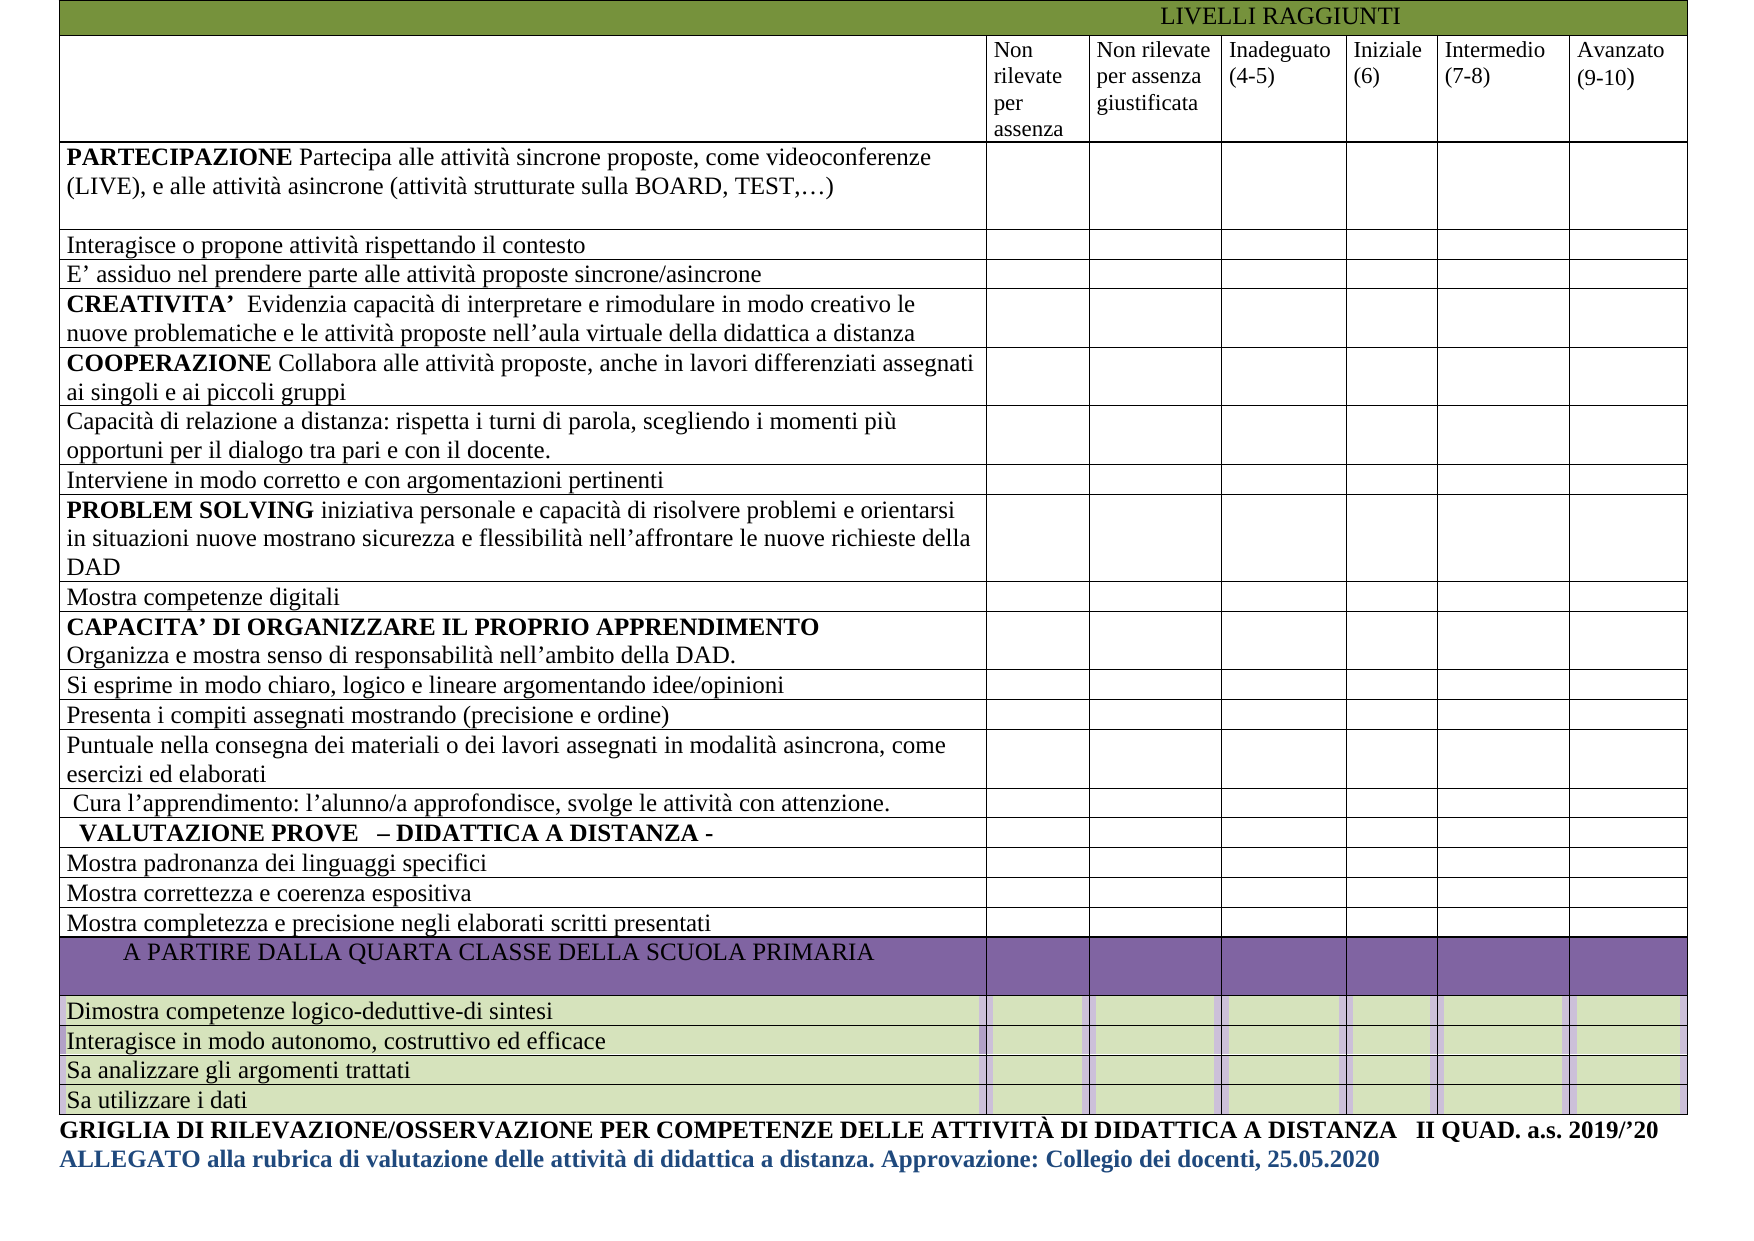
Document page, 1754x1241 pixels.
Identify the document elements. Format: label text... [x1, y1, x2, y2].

table_cell [987, 406, 1089, 464]
table_cell [1438, 730, 1569, 787]
table_cell [1562, 1026, 1569, 1054]
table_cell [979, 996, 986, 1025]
table_cell Iniziale (6) [1347, 36, 1437, 141]
table_cell [1438, 230, 1569, 258]
table_cell [1570, 230, 1687, 258]
table_cell [1090, 996, 1096, 1025]
table_cell [1090, 818, 1221, 847]
table_cell [1570, 670, 1687, 699]
table_cell [1347, 582, 1437, 611]
table_cell [1222, 582, 1346, 611]
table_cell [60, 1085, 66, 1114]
table_cell [1222, 495, 1346, 581]
table_cell Mostra padronanza dei linguaggi specifici [60, 848, 986, 877]
table_cell A PARTIRE DALLA QUARTA CLASSE DELLA SCUOLA PRIMARIA [60, 938, 986, 995]
table_cell [1339, 1056, 1346, 1084]
table_cell [1222, 289, 1346, 347]
table_cell [987, 878, 1089, 907]
table_cell [987, 582, 1089, 611]
table_cell [987, 730, 1089, 787]
table_cell [1214, 996, 1221, 1025]
table_cell [1570, 143, 1687, 229]
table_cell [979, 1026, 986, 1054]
table_cell [987, 700, 1089, 729]
table_cell [1347, 230, 1437, 258]
table_cell [987, 996, 993, 1025]
table_cell [1680, 1056, 1687, 1084]
table_cell [1222, 938, 1346, 995]
table_cell [1347, 260, 1437, 288]
table_header LIVELLI RAGGIUNTI [60, 1, 1687, 35]
table_cell [1222, 878, 1346, 907]
table_cell [1090, 938, 1221, 995]
table_cell [1222, 612, 1346, 669]
table_cell [1222, 260, 1346, 288]
table_cell [987, 789, 1089, 817]
table_cell [1222, 465, 1346, 494]
table_cell [1222, 789, 1346, 817]
table_cell [1570, 1085, 1577, 1114]
table_cell [1347, 1026, 1353, 1054]
table_cell [1438, 260, 1569, 288]
table_cell [1570, 818, 1687, 847]
table_cell [1347, 700, 1437, 729]
table_cell [1082, 1085, 1089, 1114]
table_cell [1438, 348, 1569, 405]
table_cell [987, 495, 1089, 581]
table_cell Mostra correttezza e coerenza espositiva [60, 878, 986, 907]
table_cell [1090, 1056, 1096, 1084]
table_cell Cura l’apprendimento: l’alunno/a approfondisce, svolge le attività con attenzione. [60, 789, 986, 817]
table_cell [1438, 818, 1569, 847]
table_cell [987, 670, 1089, 699]
table_cell [1090, 143, 1221, 229]
table_cell [1347, 818, 1437, 847]
table_cell [1438, 612, 1569, 669]
table_cell Mostra completezza e precisione negli elaborati scritti presentati [60, 908, 986, 936]
table_cell [1222, 730, 1346, 787]
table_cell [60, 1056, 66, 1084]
table_cell [1347, 730, 1437, 787]
table_cell [987, 230, 1089, 258]
table_cell COOPERAZIONE Collabora alle attività proposte, anche in lavori differenziati assegnati ai singoli e ai piccoli gruppi [60, 348, 986, 405]
table_cell Capacità di relazione a distanza: rispetta i turni di parola, scegliendo i momenti più opportuni per il dialogo tra pari e con il docente. [60, 406, 986, 464]
table_cell [1347, 406, 1437, 464]
table_cell E’ assiduo nel prendere parte alle attività proposte sincrone/asincrone [60, 260, 986, 288]
table_cell [1570, 1026, 1577, 1054]
table_cell [1214, 1026, 1221, 1054]
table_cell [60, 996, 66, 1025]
table_cell [1090, 848, 1221, 877]
table_cell [1570, 465, 1687, 494]
table_cell [1222, 348, 1346, 405]
table_cell [1082, 996, 1089, 1025]
table_cell [1090, 1085, 1096, 1114]
table_cell [1570, 1056, 1577, 1084]
table_cell [1438, 143, 1569, 229]
table_cell [1347, 878, 1437, 907]
table_cell [1347, 996, 1353, 1025]
table_cell [1090, 1026, 1096, 1054]
table_cell CAPACITA’ DI ORGANIZZARE IL PROPRIO APPRENDIMENTO Organizza e mostra senso di responsabilità nell’ambito della DAD. [60, 612, 986, 669]
table_cell [1090, 582, 1221, 611]
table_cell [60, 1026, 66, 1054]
table_cell [1570, 996, 1577, 1025]
table_cell Intermedio (7-8) [1438, 36, 1569, 141]
table_cell [1090, 348, 1221, 405]
table_cell [1214, 1056, 1221, 1084]
table_cell [1222, 230, 1346, 258]
table_cell [987, 260, 1089, 288]
table_cell PROBLEM SOLVING iniziativa personale e capacità di risolvere problemi e orientarsi in situazioni nuove mostrano sicurezza e flessibilità nell’affrontare le nuove richieste della DAD [60, 495, 986, 581]
table_cell [987, 1026, 993, 1054]
table_cell [1347, 143, 1437, 229]
table_cell [1438, 670, 1569, 699]
table_cell [1570, 348, 1687, 405]
table_cell [1347, 848, 1437, 877]
table_cell [1339, 1085, 1346, 1114]
table_cell [1090, 495, 1221, 581]
table_cell [1570, 878, 1687, 907]
table_cell [987, 908, 1089, 936]
table_cell [1090, 670, 1221, 699]
table_cell [1570, 582, 1687, 611]
table_cell [1438, 700, 1569, 729]
table_cell [1562, 996, 1569, 1025]
text GRIGLIA DI RILEVAZIONE/OSSERVAZIONE PER COMPETENZE DELLE ATTIVITÀ DI DIDATTICA A DISTANZA II QUAD. a.s. 2019/’20 ALLEGATO alla rubrica di valutazione delle attività di didattica a distanza. Approvazione: Collegio dei docenti, 25.05.2020 [59, 1115, 1728, 1173]
table_cell [1347, 1085, 1353, 1114]
table_cell Interviene in modo corretto e con argomentazioni pertinenti [60, 465, 986, 494]
table_cell [1082, 1026, 1089, 1054]
table_cell [1438, 878, 1569, 907]
table_cell Puntuale nella consegna dei materiali o dei lavori assegnati in modalità asincrona, come esercizi ed elaborati [60, 730, 986, 787]
table_cell [1339, 996, 1346, 1025]
table_cell [1438, 938, 1569, 995]
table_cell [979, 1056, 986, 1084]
table_cell [1222, 996, 1229, 1025]
table_cell [1090, 730, 1221, 787]
table_cell [1570, 612, 1687, 669]
table_cell [1570, 938, 1687, 995]
table_cell [1090, 789, 1221, 817]
table_cell [1570, 495, 1687, 581]
table_cell [1090, 406, 1221, 464]
table_cell [1347, 789, 1437, 817]
table_cell [987, 465, 1089, 494]
table_cell [1430, 1026, 1437, 1054]
table_cell [1090, 230, 1221, 258]
table_cell [1082, 1056, 1089, 1084]
table_cell [1222, 700, 1346, 729]
table_cell [987, 612, 1089, 669]
table_cell PARTECIPAZIONE Partecipa alle attività sincrone proposte, come videoconferenze (LIVE), e alle attività asincrone (attività strutturate sulla BOARD, TEST,…) [60, 143, 986, 229]
table_cell [1438, 495, 1569, 581]
table_cell [1339, 1026, 1346, 1054]
table_cell [987, 289, 1089, 347]
table_cell [1570, 260, 1687, 288]
table_cell [1680, 1085, 1687, 1114]
table_cell [1438, 1056, 1444, 1084]
table_cell [1430, 1085, 1437, 1114]
table_cell [987, 818, 1089, 847]
table_cell [1090, 612, 1221, 669]
table_cell [1222, 1056, 1229, 1084]
table_cell [987, 1056, 993, 1084]
table_cell [1570, 908, 1687, 936]
table_cell [987, 1085, 993, 1114]
table_cell Interagisce o propone attività rispettando il contesto [60, 230, 986, 258]
table_cell [1090, 908, 1221, 936]
table_cell [1090, 465, 1221, 494]
table_cell [60, 36, 986, 141]
table_cell Avanzato (9-10) [1570, 36, 1687, 141]
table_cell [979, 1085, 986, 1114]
table_cell [1438, 582, 1569, 611]
table_cell [1438, 848, 1569, 877]
table_cell VALUTAZIONE PROVE – DIDATTICA A DISTANZA - [60, 818, 986, 847]
table_cell [1347, 908, 1437, 936]
table_cell [1570, 289, 1687, 347]
table_cell [1438, 406, 1569, 464]
table_cell [1438, 789, 1569, 817]
table_cell [1214, 1085, 1221, 1114]
table_cell [1562, 1085, 1569, 1114]
table_cell [1570, 789, 1687, 817]
table_cell [987, 143, 1089, 229]
table_cell [1438, 996, 1444, 1025]
table_cell [1347, 1056, 1353, 1084]
table_cell Non rilevate per assenza [987, 36, 1089, 141]
table_cell [1347, 495, 1437, 581]
table_cell [1090, 260, 1221, 288]
table_cell [1090, 289, 1221, 347]
table_cell [1222, 143, 1346, 229]
table_cell [1680, 996, 1687, 1025]
table_cell [1438, 1026, 1444, 1054]
table_cell [1222, 1085, 1229, 1114]
table_cell Si esprime in modo chiaro, logico e lineare argomentando idee/opinioni [60, 670, 986, 699]
table_cell [1090, 700, 1221, 729]
table_cell [1562, 1056, 1569, 1084]
table_cell CREATIVITA’ Evidenzia capacità di interpretare e rimodulare in modo creativo le nuove problematiche e le attività proposte nell’aula virtuale della didattica a distanza [60, 289, 986, 347]
table_cell [1347, 289, 1437, 347]
table_cell [987, 848, 1089, 877]
table_cell Non rilevate per assenza giustificata [1090, 36, 1221, 141]
table_cell [1347, 465, 1437, 494]
table_cell [1090, 878, 1221, 907]
table_cell [1347, 612, 1437, 669]
table_cell [1438, 1085, 1444, 1114]
table_cell Mostra competenze digitali [60, 582, 986, 611]
table_cell Presenta i compiti assegnati mostrando (precisione e ordine) [60, 700, 986, 729]
table_cell [1222, 406, 1346, 464]
table_cell [1570, 730, 1687, 787]
table_cell [1347, 348, 1437, 405]
table_cell [1438, 289, 1569, 347]
table_cell Inadeguato (4-5) [1222, 36, 1346, 141]
table_cell [1222, 670, 1346, 699]
table_cell [1570, 848, 1687, 877]
table_cell [1347, 670, 1437, 699]
table_cell [1222, 848, 1346, 877]
table_cell [1438, 908, 1569, 936]
table_cell [1222, 818, 1346, 847]
table_cell [1570, 406, 1687, 464]
table_cell [987, 938, 1089, 995]
table_cell [1430, 1056, 1437, 1084]
table_cell [1430, 996, 1437, 1025]
table_cell [1222, 908, 1346, 936]
table_cell [1680, 1026, 1687, 1054]
table_cell [1438, 465, 1569, 494]
table_cell [1570, 700, 1687, 729]
table_cell [1347, 938, 1437, 995]
table_cell [987, 348, 1089, 405]
table_cell [1222, 1026, 1229, 1054]
